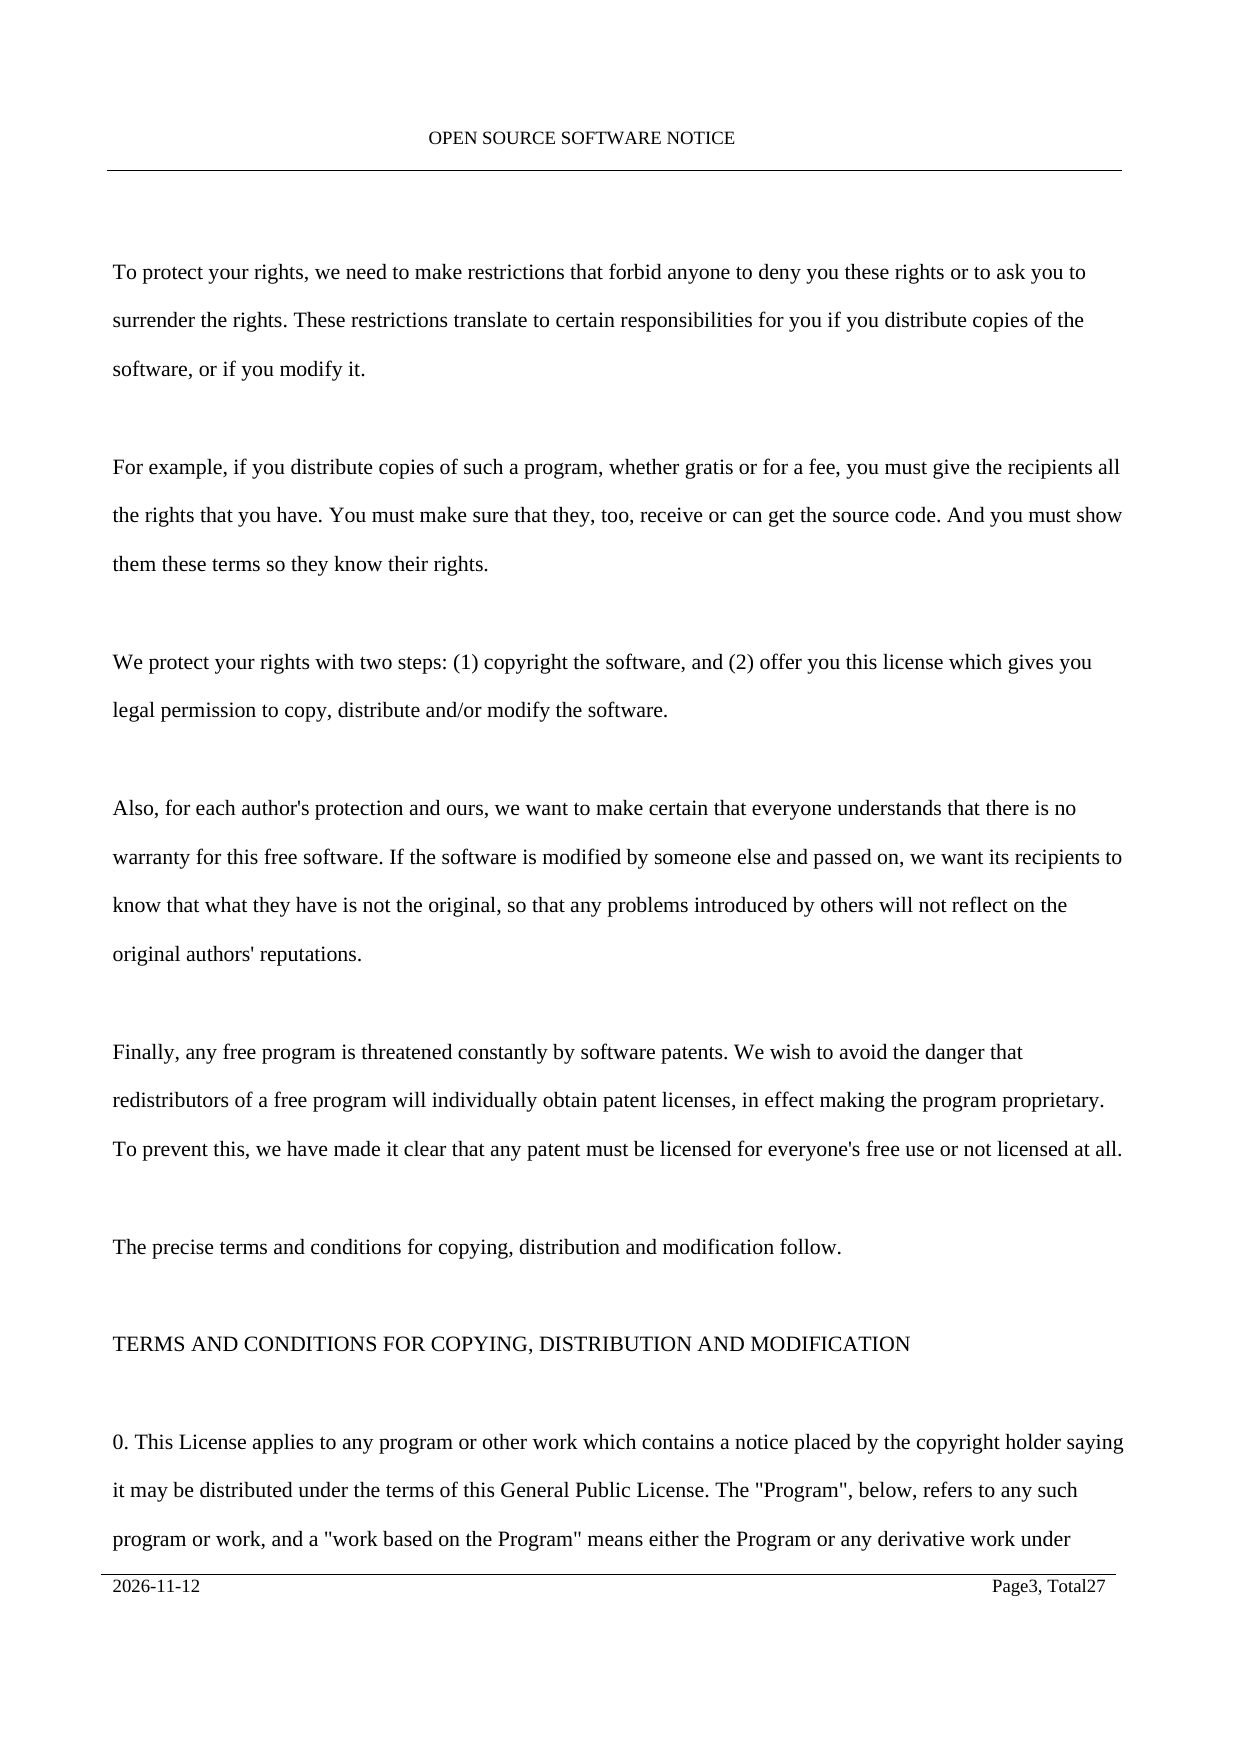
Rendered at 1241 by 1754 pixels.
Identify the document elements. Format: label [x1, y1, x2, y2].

text [112, 206, 1128, 1555]
